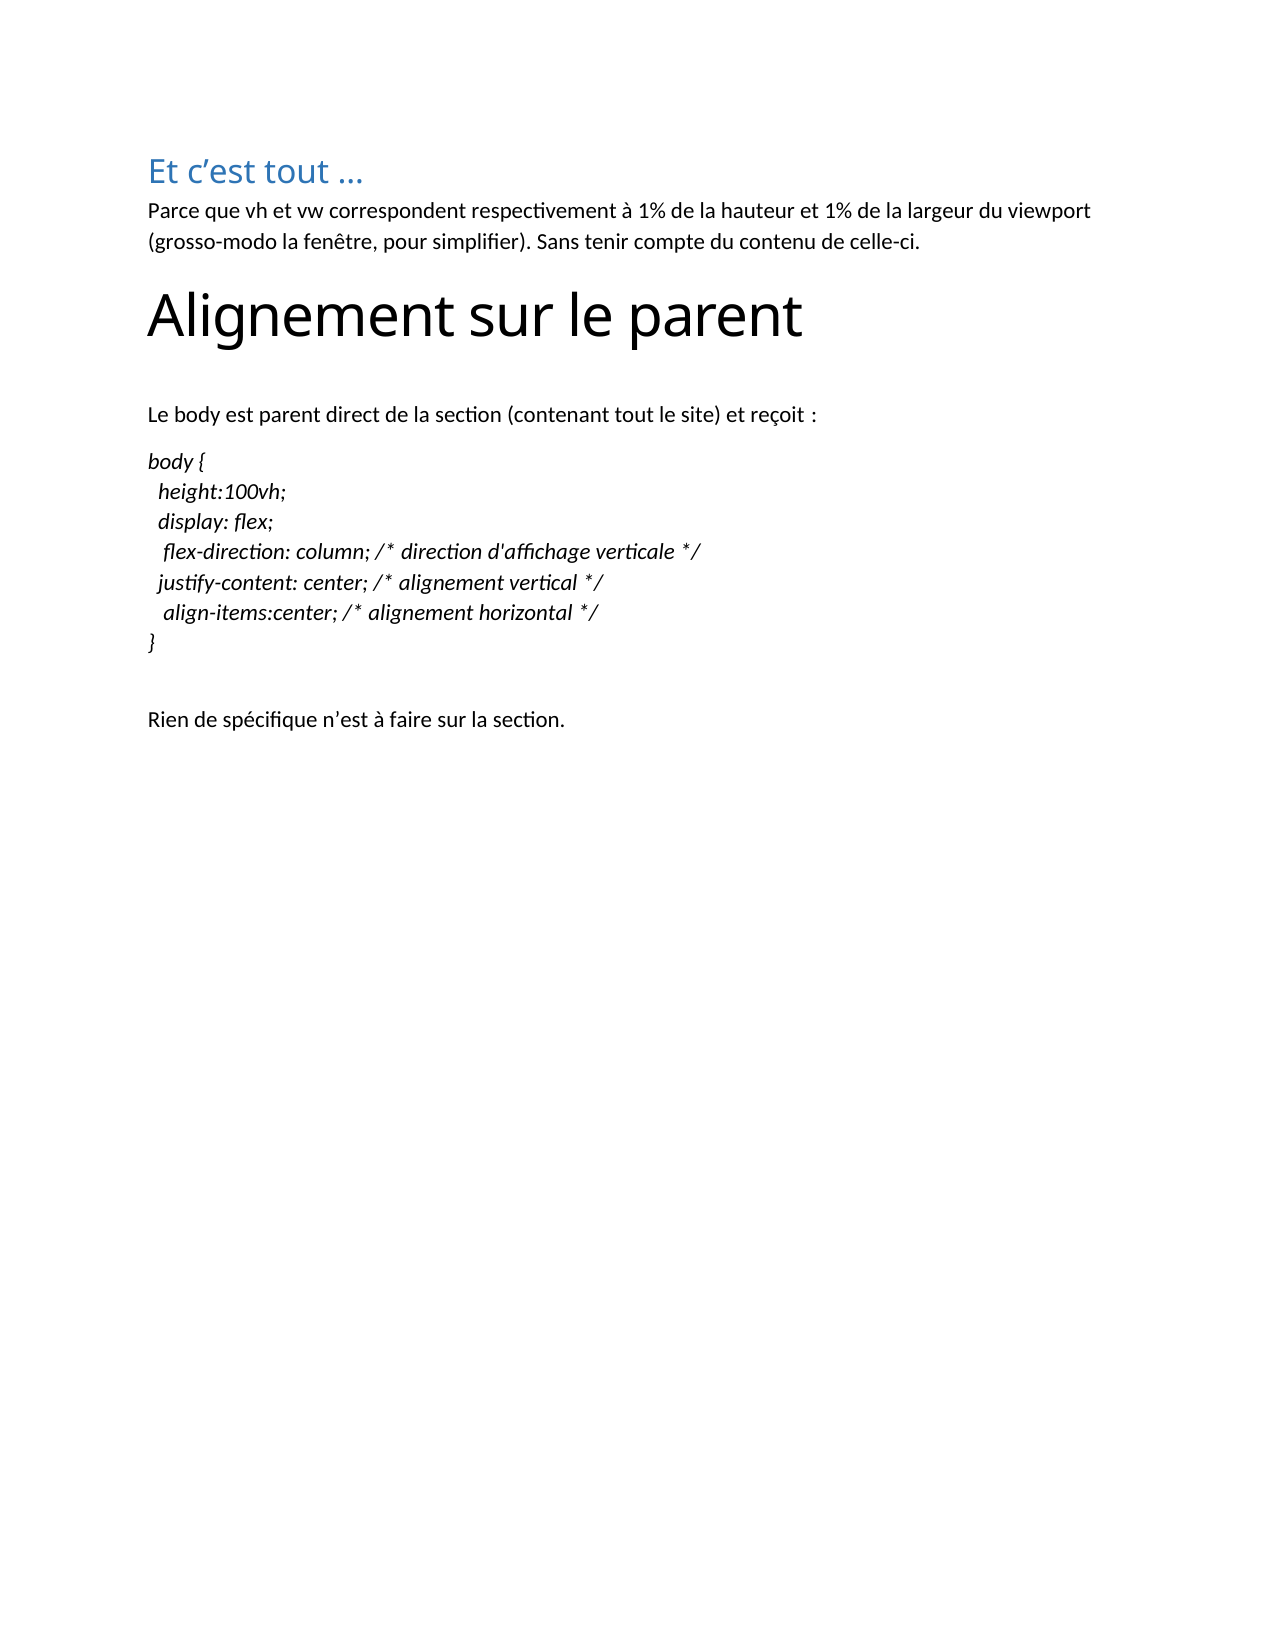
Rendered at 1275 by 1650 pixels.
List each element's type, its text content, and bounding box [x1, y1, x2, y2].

subtitle Et c’est tout … [148, 148, 1127, 193]
text body { [148, 447, 1127, 475]
text flex-direction: column; /* direction d'affichage verticale */ [148, 537, 1127, 566]
text Rien de spécifique n’est à faire sur la section. [148, 705, 1127, 733]
title Alignement sur le parent [148, 274, 1127, 353]
text } [148, 628, 1127, 656]
text justify-content: center; /* alignement vertical */ [148, 568, 1127, 596]
text Parce que vh et vw correspondent respectivement à 1% de la hauteur et 1% de la largeur du viewport (grosso-modo la fenêtre, pour simplifier). Sans tenir compte du contenu de celle-ci. [148, 197, 1127, 255]
text align-items:center; /* alignement horizontal */ [148, 598, 1127, 626]
text height:100vh; [148, 477, 1127, 505]
text display: flex; [148, 507, 1127, 535]
text Le body est parent direct de la section (contenant tout le site) et reçoit : [148, 400, 1127, 428]
